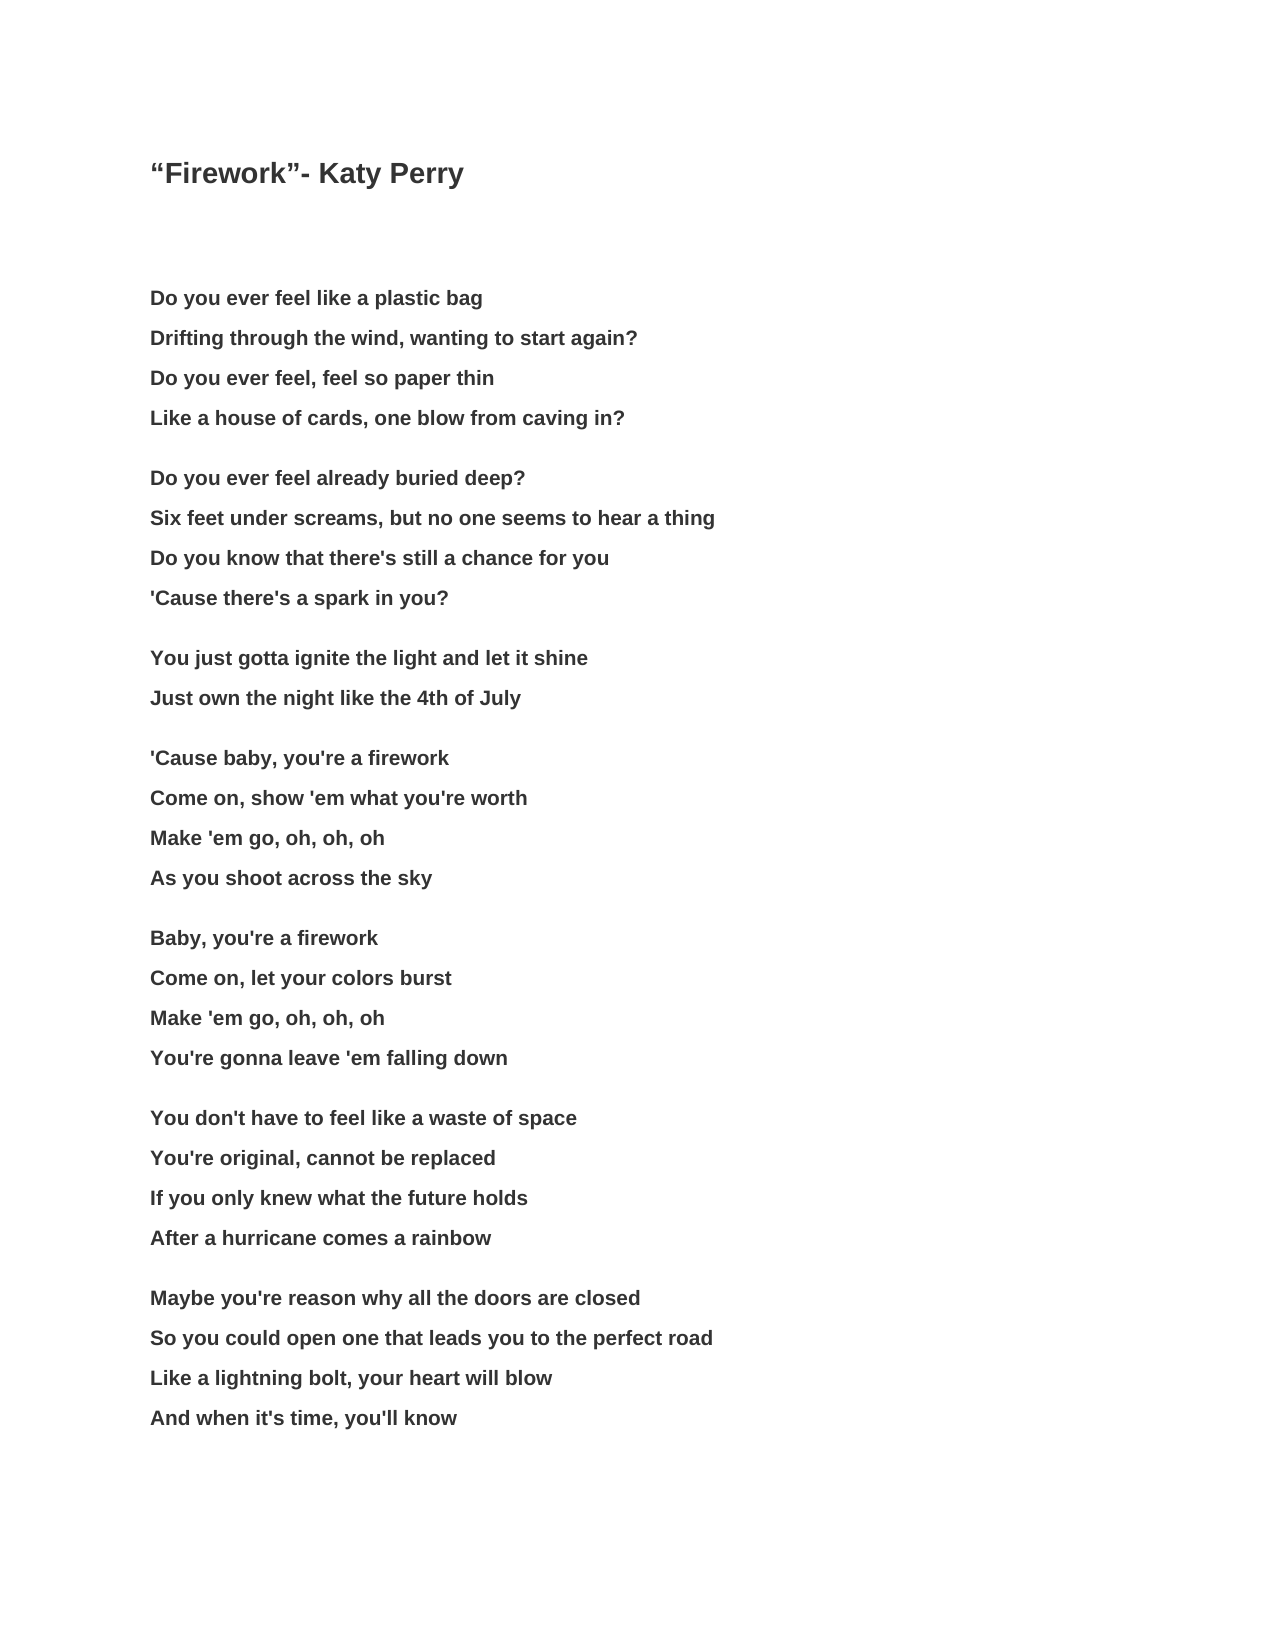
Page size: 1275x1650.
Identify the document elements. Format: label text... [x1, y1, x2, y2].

text 'Cause baby, you're a firework Come on, show 'em what you're worth Make 'em go, oh, oh, oh As you shoot across the sky [150, 730, 1125, 890]
text Do you ever feel like a plastic bag Drifting through the wind, wanting to start again? Do you ever feel, feel so paper thin Like a house of cards, one blow from caving in? [150, 270, 1125, 430]
text Do you ever feel already buried deep? Six feet under screams, but no one seems to hear a thing Do you know that there's still a chance for you 'Cause there's a spark in you? [150, 450, 1125, 610]
text You just gotta ignite the light and let it shine Just own the night like the 4th of July [150, 630, 1125, 710]
text Baby, you're a firework Come on, let your colors burst Make 'em go, oh, oh, oh You're gonna leave 'em falling down [150, 910, 1125, 1070]
text Maybe you're reason why all the doors are closed So you could open one that leads you to the perfect road Like a lightning bolt, your heart will blow And when it's time, you'll know [150, 1270, 1125, 1430]
text You don't have to feel like a waste of space You're original, cannot be replaced If you only knew what the future holds After a hurricane comes a rainbow [150, 1090, 1125, 1250]
text “Firework”- Katy Perry [150, 150, 1125, 190]
